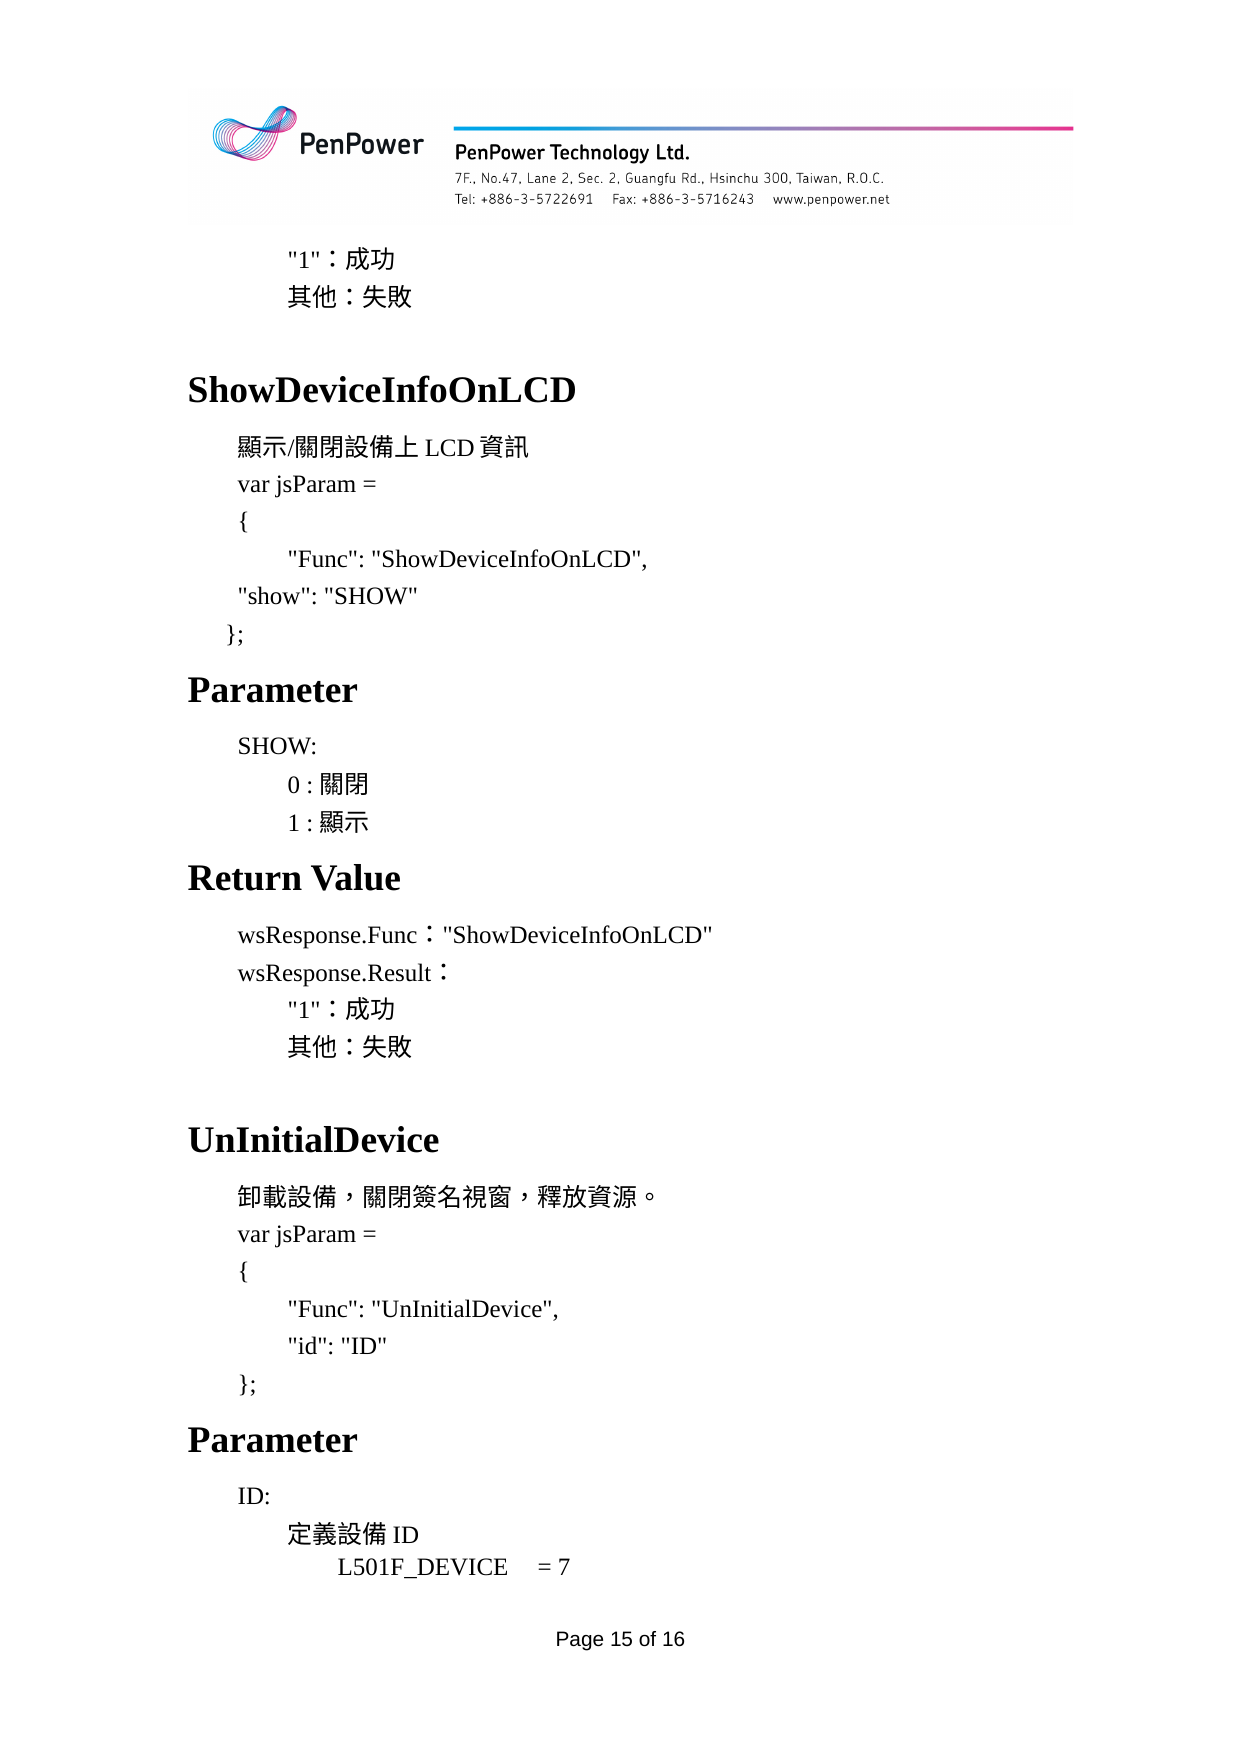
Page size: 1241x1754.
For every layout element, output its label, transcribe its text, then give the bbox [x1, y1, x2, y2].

text L501F_DEVICE = 7 [187, 1552, 1053, 1581]
text Return Value [187, 839, 1053, 914]
text { [187, 502, 1053, 539]
text "1"：成功 [187, 989, 1053, 1027]
text 顯示/關閉設備上LCD資訊 [187, 427, 1053, 464]
text Parameter [187, 652, 1053, 727]
text 其他：失敗 [237, 277, 1053, 314]
text wsResponse.Result： [187, 952, 1053, 989]
text wsResponse.Func："ShowDeviceInfoOnLCD" [187, 914, 1053, 952]
text ID: 定義設備ID [187, 1477, 1053, 1552]
text 其他：失敗 [237, 1027, 1053, 1064]
text "Func": "ShowDeviceInfoOnLCD", [187, 539, 1053, 577]
text "id": "ID" [187, 1327, 1053, 1364]
text "show": "SHOW" [187, 577, 1053, 614]
text Parameter [187, 1402, 1053, 1477]
text SHOW: 0 : 關閉 [187, 727, 1053, 802]
text var jsParam = [187, 464, 1053, 502]
text ShowDeviceInfoOnLCD [187, 352, 1053, 427]
text UnInitialDevice [187, 1102, 1053, 1177]
text "1"：成功 [187, 239, 1053, 277]
text 1 : 顯示 [187, 802, 1053, 839]
text 卸載設備，關閉簽名視窗，釋放資源。 [187, 1177, 1053, 1214]
text "Func": "UnInitialDevice", [187, 1289, 1053, 1327]
text }; [187, 1364, 1053, 1402]
text var jsParam = [187, 1214, 1053, 1252]
text { [187, 1252, 1053, 1289]
text }; [187, 614, 1053, 652]
picture [187, 88, 1074, 225]
